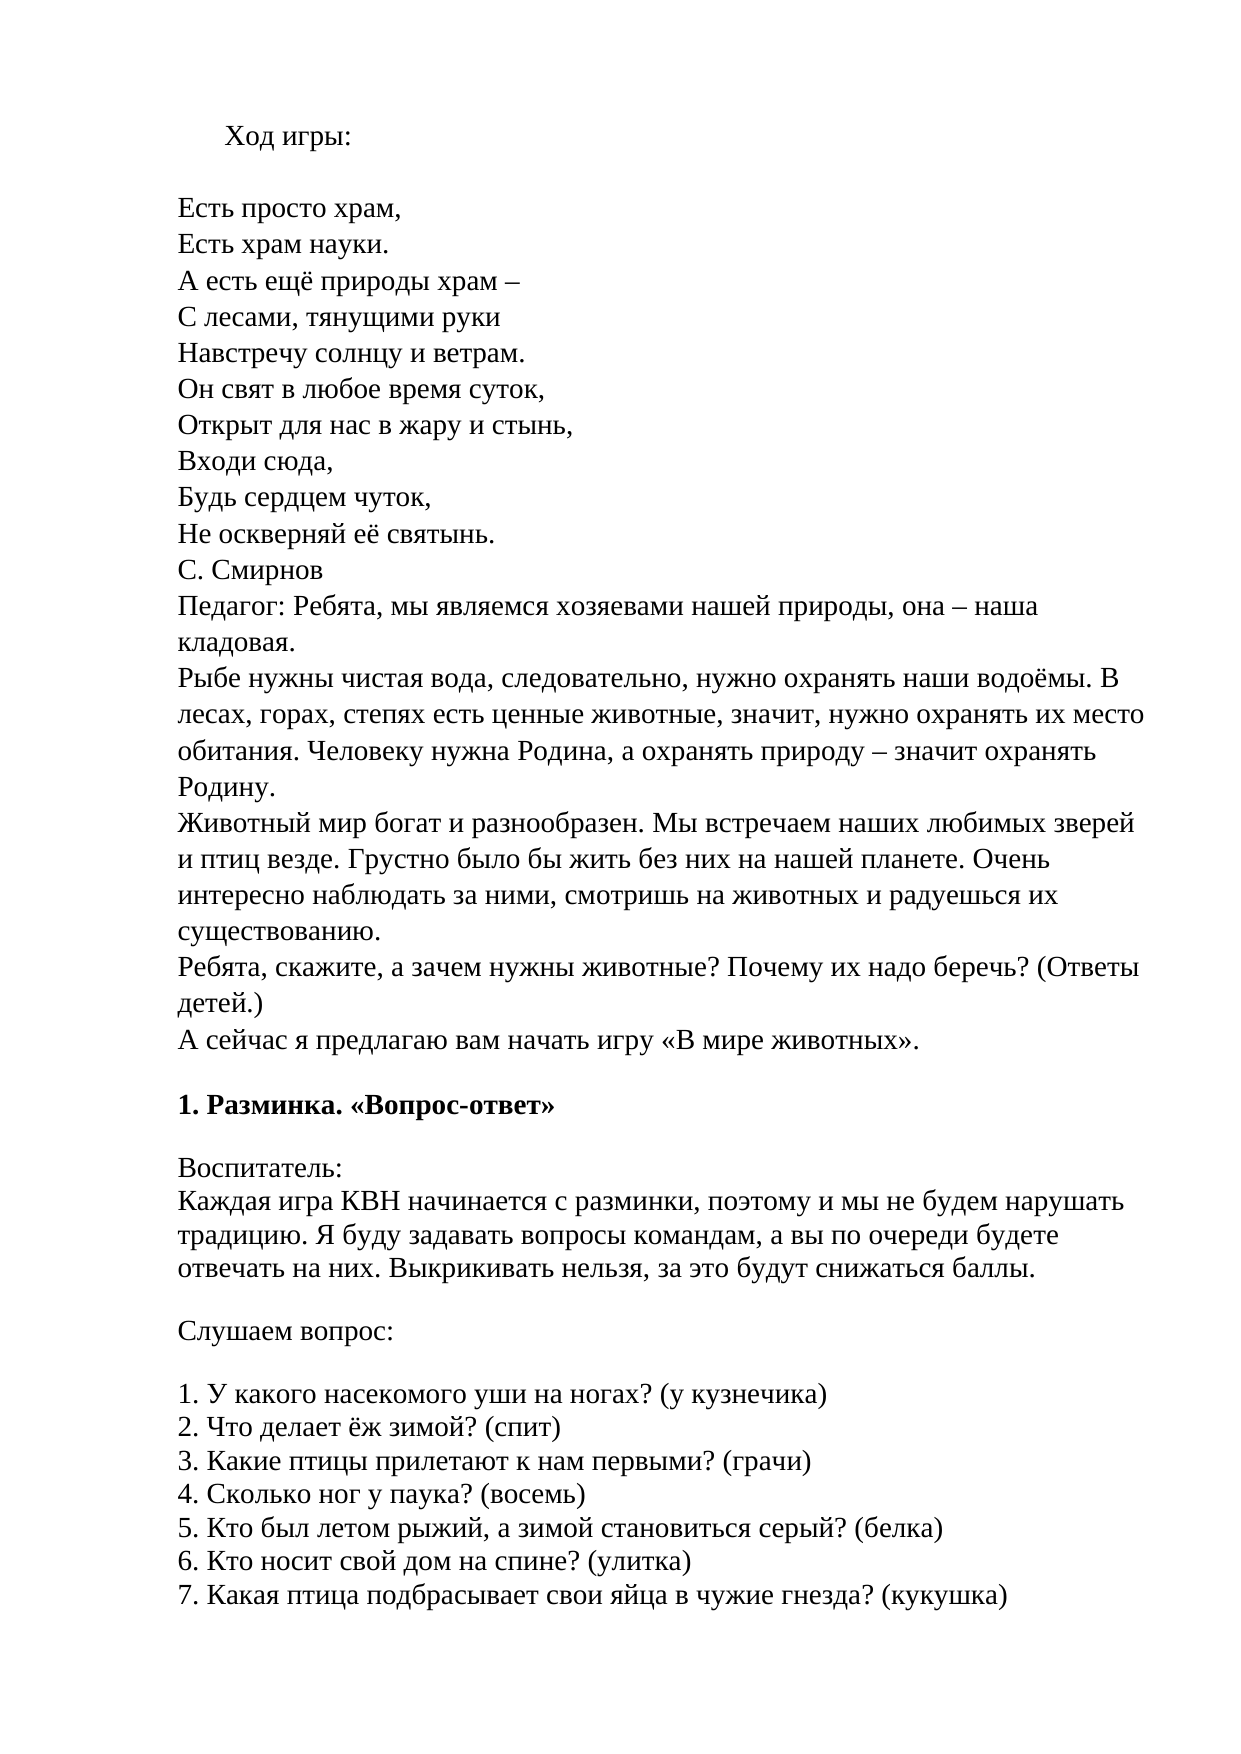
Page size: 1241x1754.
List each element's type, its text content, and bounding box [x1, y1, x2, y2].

text 1. Разминка. «Вопрос-ответ» [177, 1087, 1152, 1121]
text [177, 1376, 1152, 1611]
text Слушаем вопрос: [177, 1313, 1152, 1347]
text Воспитатель: Каждая игра КВН начинается с разминки, поэтому и мы не будем нарушать традицию. Я буду задавать вопросы командам, а вы по очереди будете отвечать на них. Выкрикивать нельзя, за это будут снижаться баллы. [177, 1150, 1152, 1284]
text Ход игры: Есть просто храм, Есть храм науки. А есть ещё природы храм – С лесами, тянущими руки Навстречу солнцу и ветрам. Он свят в любое время суток, Открыт для нас в жару и стынь, Входи сюда, Будь сердцем чуток, Не оскверняй её святынь. С. Смирнов Педагог: Ребята, мы являемся хозяевами нашей природы, она – наша кладовая. Рыбе нужны чистая вода, следовательно, нужно охранять наши водоёмы. В лесах, горах, степях есть ценные животные, значит, нужно охранять их место обитания. Человеку нужна Родина, а охранять природу – значит охранять Родину. Животный мир богат и разнообразен. Мы встречаем наших любимых зверей и птиц везде. Грустно было бы жить без них на нашей планете. Очень интересно наблюдать за ними, смотришь на животных и радуешься их существованию. Ребята, скажите, а зачем нужны животные? Почему их надо беречь? (Ответы детей.) А сейчас я предлагаю вам начать игру «В мире животных». [177, 118, 1152, 1055]
